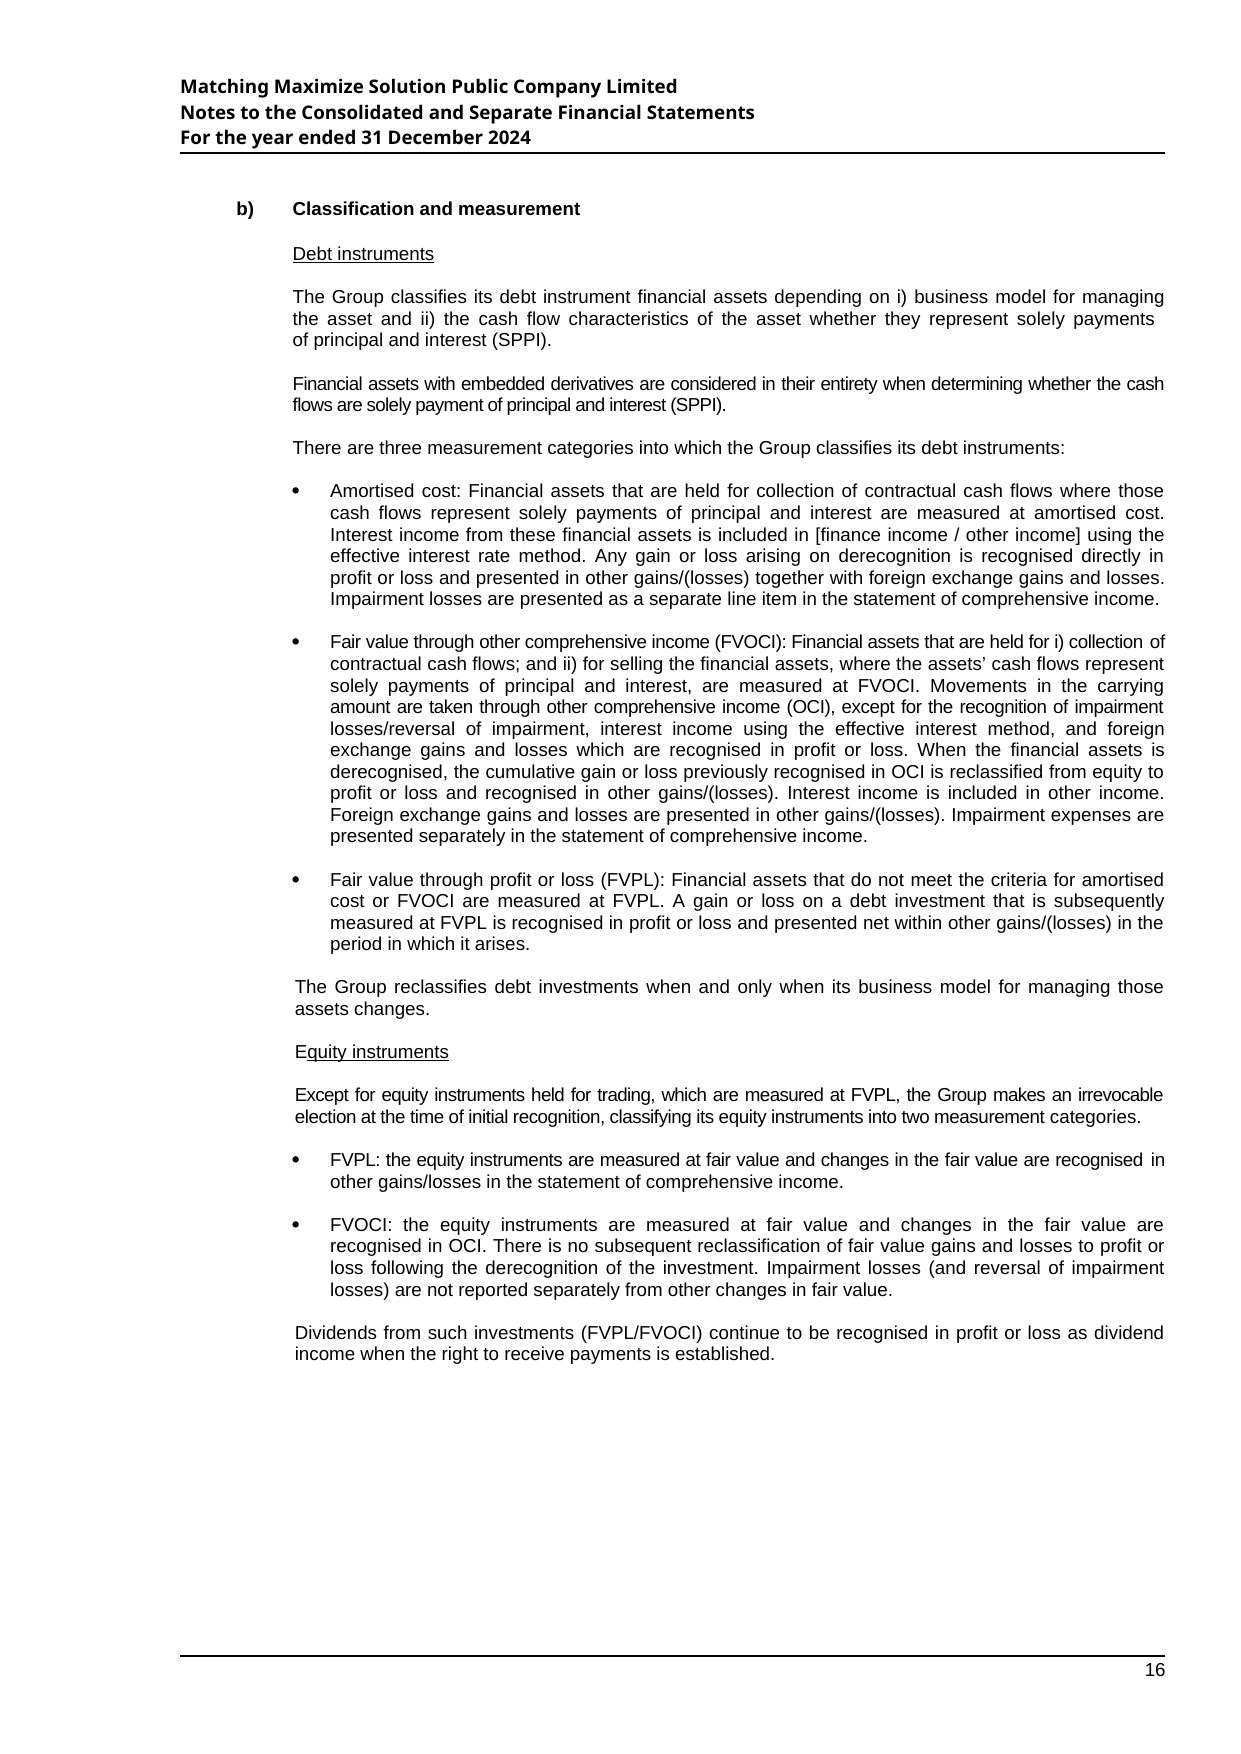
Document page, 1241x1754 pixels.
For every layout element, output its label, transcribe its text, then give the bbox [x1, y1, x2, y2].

list FVPL: the equity instruments are measured at fair value and changes in the fair value are recognised in other gains/losses in the statement of comprehensive income. [292, 1149, 1165, 1192]
list Fair value through other comprehensive income (FVOCI): Financial assets that are held for i) collection of contractual cash flows; and ii) for selling the financial assets, where the assets’ cash flows represent solely payments of principal and interest, are measured at FVOCI. Movements in the carrying amount are taken through other comprehensive income (OCI), except for the recognition of impairment losses/reversal of impairment, interest income using the effective interest method, and foreign exchange gains and losses which are recognised in profit or loss. When the financial assets is derecognised, the cumulative gain or loss previously recognised in OCI is reclassified from equity to profit or loss and recognised in other gains/(losses). Interest income is included in other income. Foreign exchange gains and losses are presented in other gains/(losses). Impairment expenses are presented separately in the statement of comprehensive income. [292, 631, 1165, 847]
list Amortised cost: Financial assets that are held for collection of contractual cash flows where those cash flows represent solely payments of principal and interest are measured at amortised cost. Interest income from these financial assets is included in [finance income / other income] using the effective interest rate method. Any gain or loss arising on derecognition is recognised directly in profit or loss and presented in other gains/(losses) together with foreign exchange gains and losses. Impairment losses are presented as a separate line item in the statement of comprehensive income. [292, 480, 1165, 609]
text Debt instruments [236, 243, 1165, 264]
text The Group reclassifies debt investments when and only when its business model for managing those assets changes. [294, 976, 1165, 1019]
text b) Classification and measurement [236, 197, 1165, 219]
text Dividends from such investments (FVPL/FVOCI) continue to be recognised in profit or loss as dividend income when the right to receive payments is established. [294, 1322, 1165, 1365]
list Fair value through profit or loss (FVPL): Financial assets that do not meet the criteria for amortised cost or FVOCI are measured at FVPL. A gain or loss on a debt investment that is subsequently measured at FVPL is recognised in profit or loss and presented net within other gains/(losses) in the period in which it arises. [292, 868, 1165, 955]
text Except for equity instruments held for trading, which are measured at FVPL, the Group makes an irrevocable election at the time of initial recognition, classifying its equity instruments into two measurement categories. [294, 1084, 1165, 1127]
text Equity instruments [294, 1041, 1165, 1063]
text There are three measurement categories into which the Group classifies its debt instruments: [292, 437, 1165, 458]
list FVOCI: the equity instruments are measured at fair value and changes in the fair value are recognised in OCI. There is no subsequent reclassification of fair value gains and losses to profit or loss following the derecognition of the investment. Impairment losses (and reversal of impairment losses) are not reported separately from other changes in fair value. [292, 1214, 1165, 1300]
text The Group classifies its debt instrument financial assets depending on i) business model for managing the asset and ii) the cash flow characteristics of the asset whether they represent solely payments of principal and interest (SPPI). [292, 286, 1165, 351]
text Financial assets with embedded derivatives are considered in their entirety when determining whether the cash flows are solely payment of principal and interest (SPPI). [292, 372, 1165, 415]
